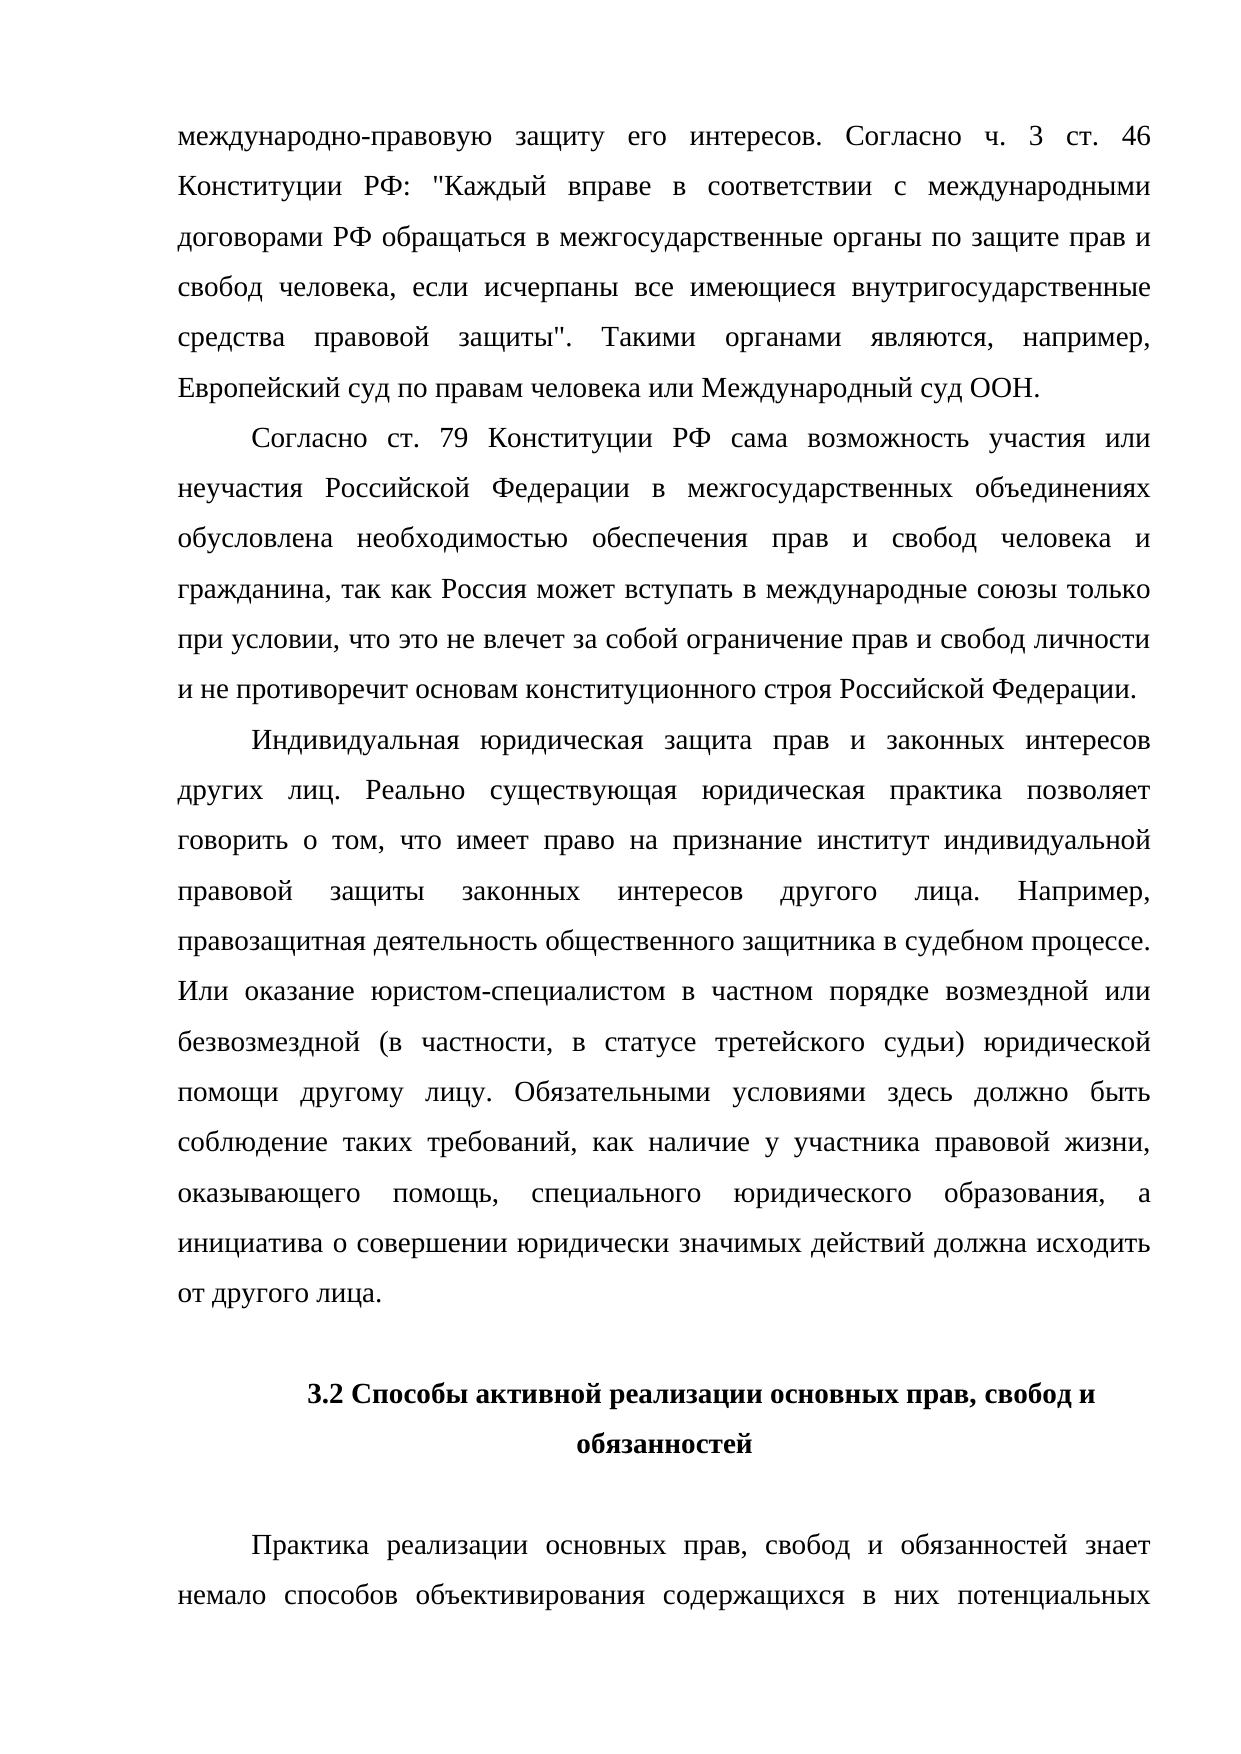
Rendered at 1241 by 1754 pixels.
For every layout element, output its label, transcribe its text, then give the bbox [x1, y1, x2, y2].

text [177, 1527, 1152, 1611]
text Согласно ст. 79 Конституции РФ сама возможность участия или неучастия Российской Федерации в межгосударственных объединениях обусловлена необходимостью обеспечения прав и свобод человека и гражданина, так как Россия может вступать в международные союзы только при условии, что это не влечет за собой ограничение прав и свобод личности и не противоречит основам конституционного строя Российской Федерации. [177, 420, 1152, 705]
text 3.2 Способы активной реализации основных прав, свобод и обязанностей [177, 1376, 1152, 1460]
text Индивидуальная юридическая защита прав и законных интересов других лиц. Реально существующая юридическая практика позволяет говорить о том, что имеет право на признание институт индивидуальной правовой защиты законных интересов другого лица. Например, правозащитная деятельность общественного защитника в судебном процессе. Или оказание юристом-специалистом в частном порядке возмездной или безвозмездной (в частности, в статусе третейского судьи) юридической помощи другому лицу. Обязательными условиями здесь должно быть соблюдение таких требований, как наличие у участника правовой жизни, оказывающего помощь, специального юридического образования, а инициатива о совершении юридически значимых действий должна исходить от другого лица. [177, 722, 1152, 1309]
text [177, 118, 1152, 403]
